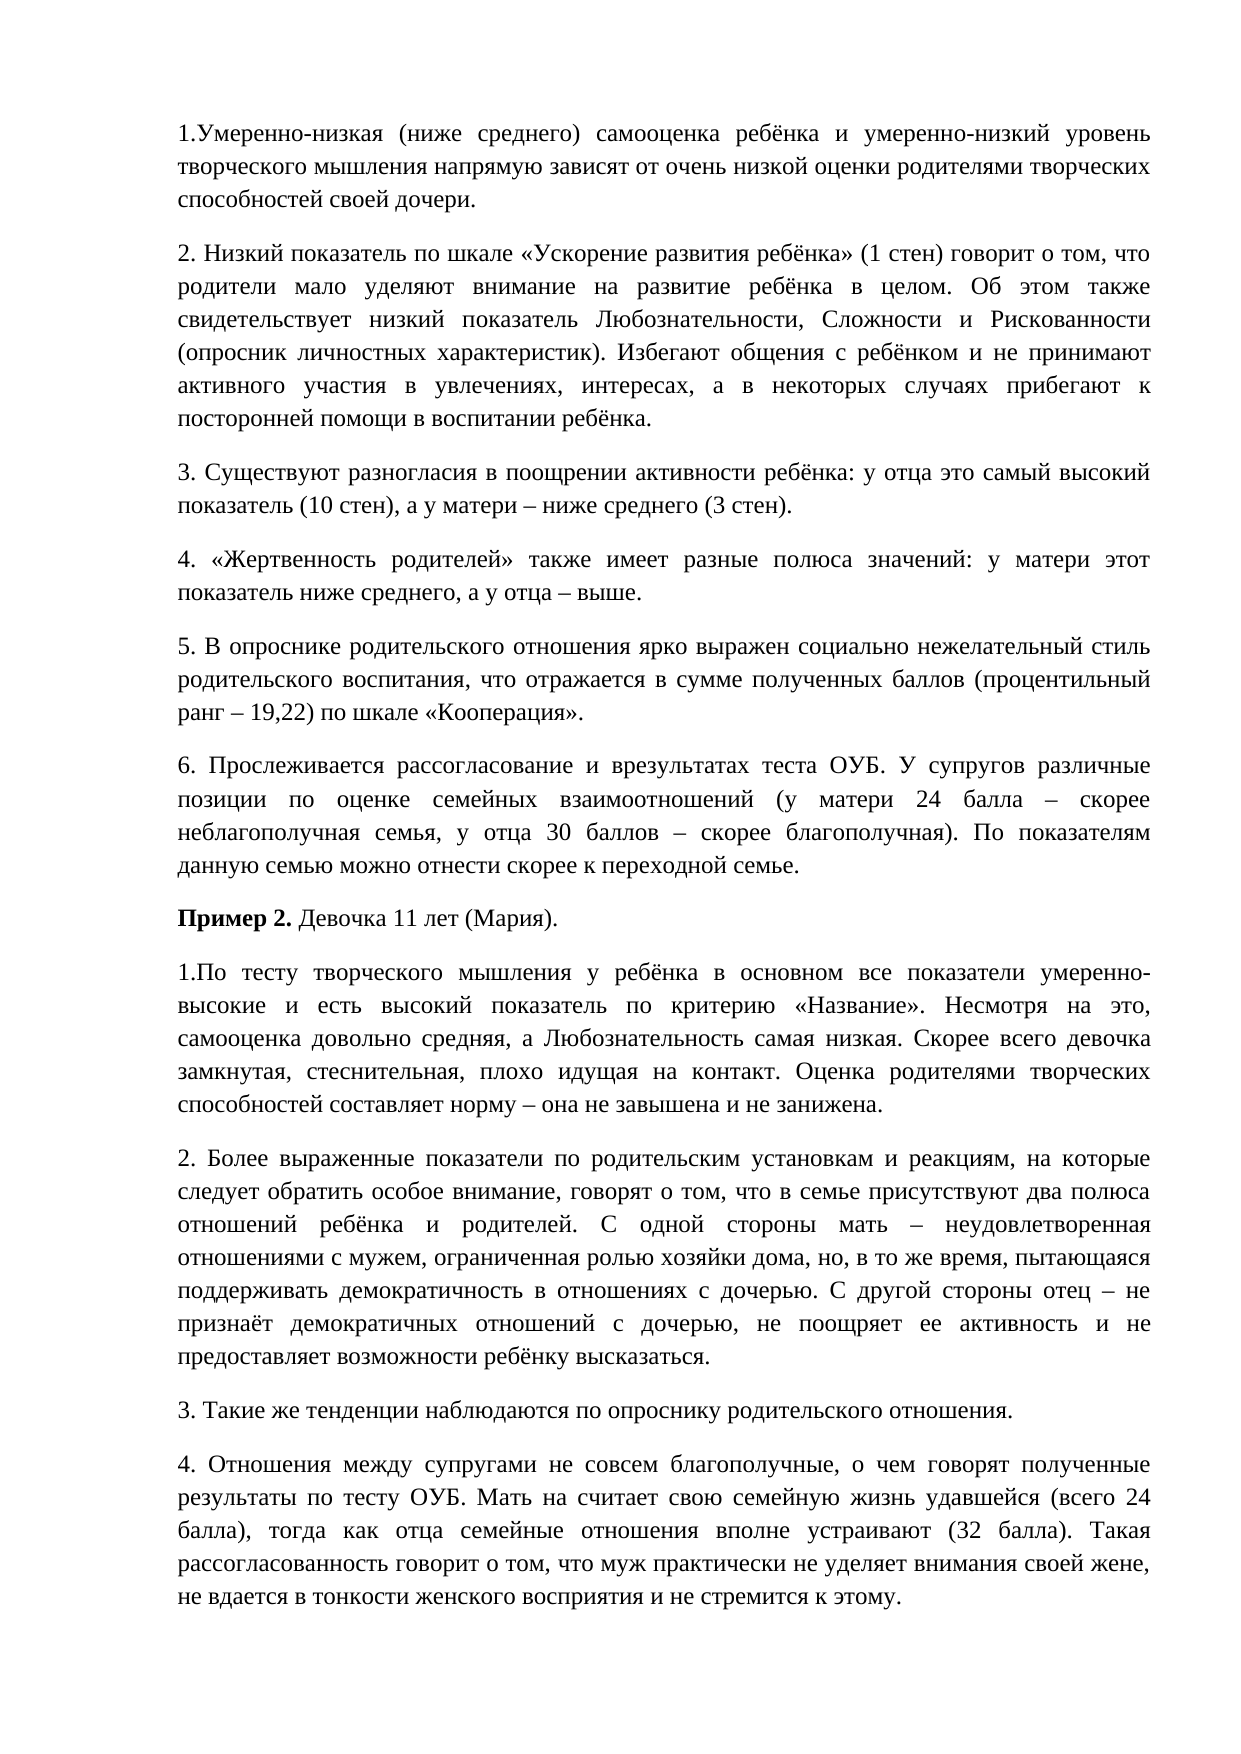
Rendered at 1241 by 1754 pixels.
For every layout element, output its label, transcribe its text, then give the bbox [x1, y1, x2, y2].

text 5. В опроснике родительского отношения ярко выражен социально нежелательный стиль родительского воспитания, что отражается в сумме полученных баллов (процентильный ранг – 19,22) по шкале «Кооперация». [177, 631, 1152, 726]
text Пример 2. Девочка 11 лет (Мария). [177, 903, 1152, 932]
text 6. Прослеживается рассогласование и врезультатах теста ОУБ. У супругов различные позиции по оценке семейных взаимоотношений (у матери 24 балла – скорее неблагополучная семья, у отца 30 баллов – скорее благополучная). По показателям данную семью можно отнести скорее к переходной семье. [177, 751, 1152, 878]
text 4. «Жертвенность родителей» также имеет разные полюса значений: у матери этот показатель ниже среднего, а у отца – выше. [177, 544, 1152, 606]
text 2. Низкий показатель по шкале «Ускорение развития ребёнка» (1 стен) говорит о том, что родители мало уделяют внимание на развитие ребёнка в целом. Об этом также свидетельствует низкий показатель Любознательности, Сложности и Рискованности (опросник личностных характеристик). Избегают общения с ребёнком и не принимают активного участия в увлечениях, интересах, а в некоторых случаях прибегают к посторонней помощи в воспитании ребёнка. [177, 238, 1152, 432]
text 1.По тесту творческого мышления у ребёнка в основном все показатели умеренно-высокие и есть высокий показатель по критерию «Название». Несмотря на это, самооценка довольно средняя, а Любознательность самая низкая. Скорее всего девочка замкнутая, стеснительная, плохо идущая на контакт. Оценка родителями творческих способностей составляет норму – она не завышена и не занижена. [177, 957, 1152, 1118]
text 1.Умеренно-низкая (ниже среднего) самооценка ребёнка и умеренно-низкий уровень творческого мышления напрямую зависят от очень низкой оценки родителями творческих способностей своей дочери. [177, 118, 1152, 213]
text 3. Существуют разногласия в поощрении активности ребёнка: у отца это самый высокий показатель (10 стен), а у матери – ниже среднего (3 стен). [177, 457, 1152, 519]
text 3. Такие же тенденции наблюдаются по опроснику родительского отношения. [177, 1395, 1152, 1424]
text 4. Отношения между супругами не совсем благополучные, о чем говорят полученные результаты по тесту ОУБ. Мать на считает свою семейную жизнь удавшейся (всего 24 балла), тогда как отца семейные отношения вполне устраивают (32 балла). Такая рассогласованность говорит о том, что муж практически не уделяет внимания своей жене, не вдается в тонкости женского восприятия и не стремится к этому. [177, 1449, 1152, 1610]
text 2. Более выраженные показатели по родительским установкам и реакциям, на которые следует обратить особое внимание, говорят о том, что в семье присутствуют два полюса отношений ребёнка и родителей. С одной стороны мать – неудовлетворенная отношениями с мужем, ограниченная ролью хозяйки дома, но, в то же время, пытающаяся поддерживать демократичность в отношениях с дочерью. С другой стороны отец – не признаёт демократичных отношений с дочерью, не поощряет ее активность и не предоставляет возможности ребёнку высказаться. [177, 1143, 1152, 1370]
